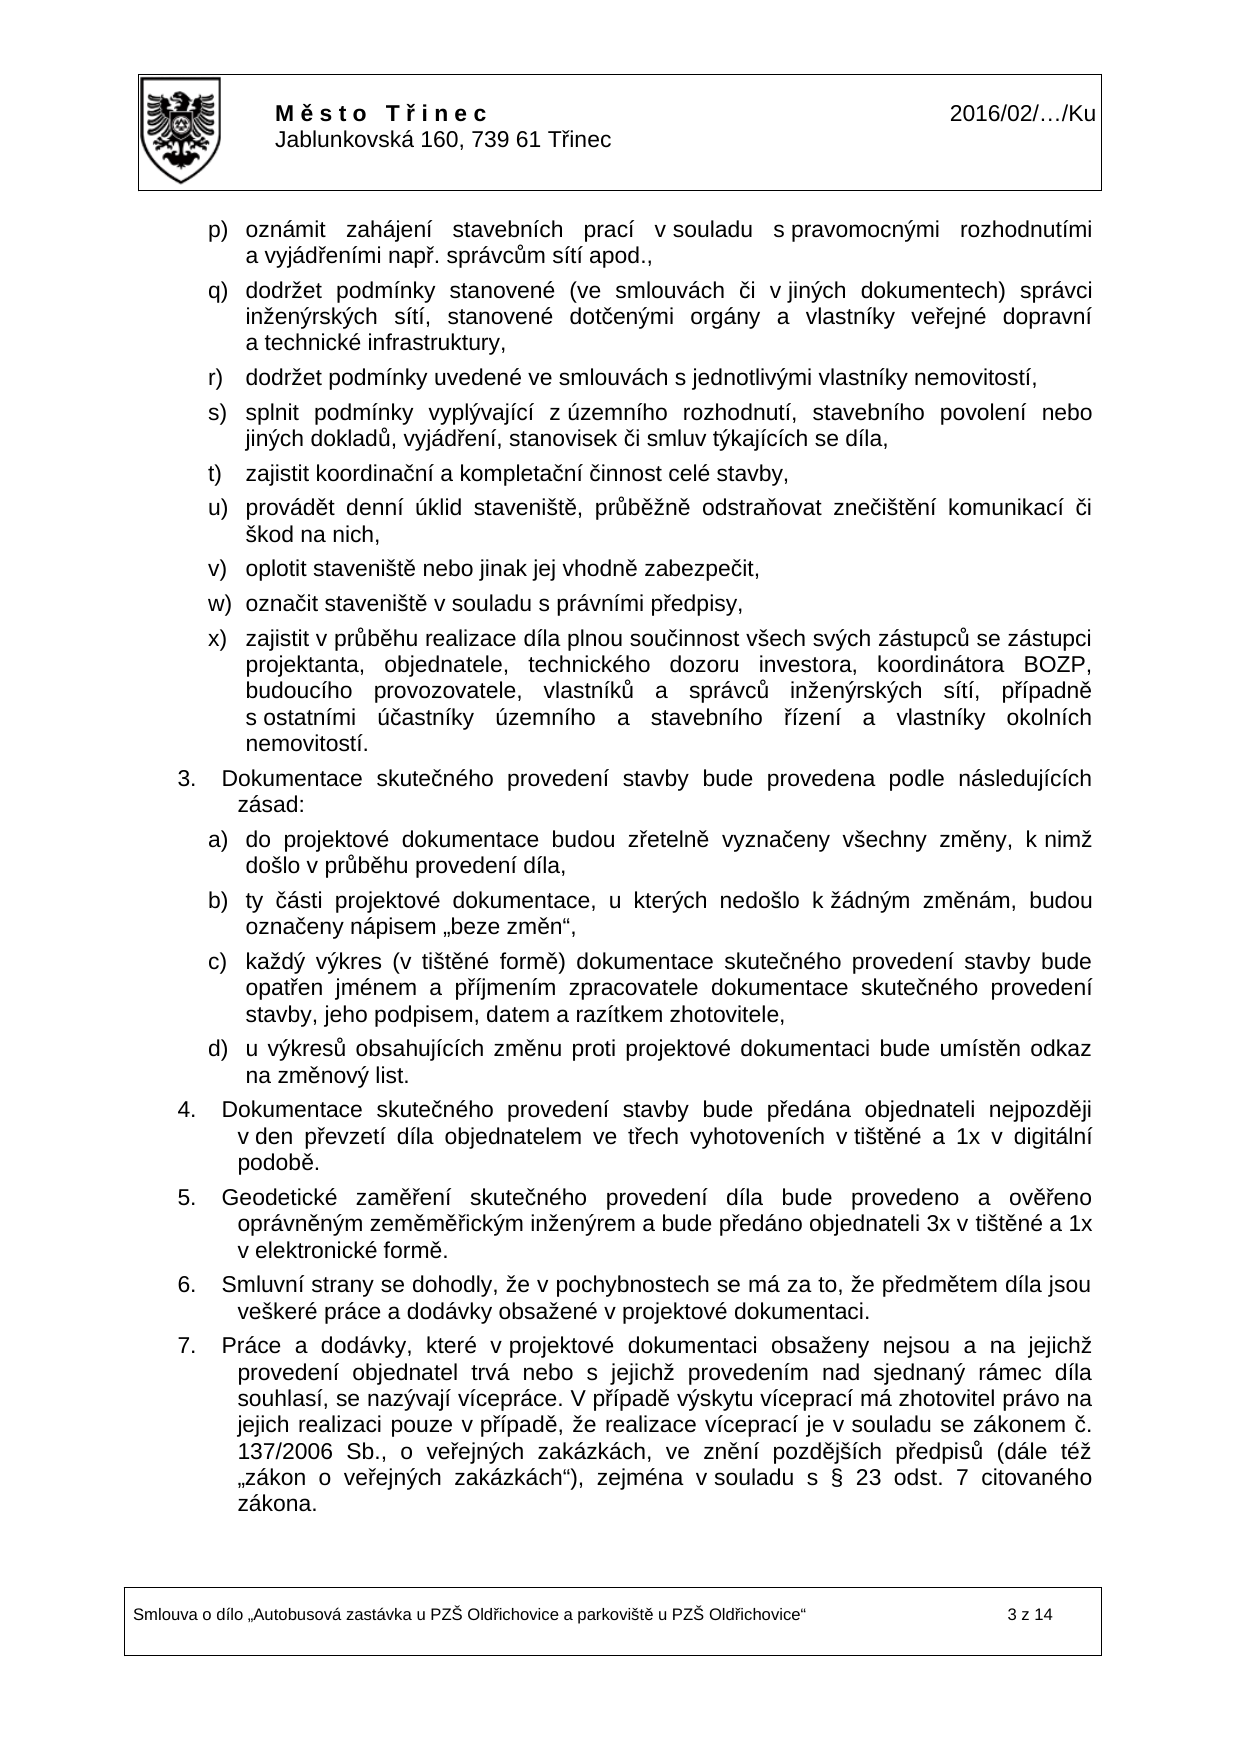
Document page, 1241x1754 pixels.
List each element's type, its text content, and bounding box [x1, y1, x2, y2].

subtitle zajistit v průběhu realizace díla plnou součinnost všech svých zástupců se zástupci projektanta, objednatele, technického dozoru investora, koordinátora BOZP, budoucího provozovatele, vlastníků a správců inženýrských sítí, případně s ostatními účastníky územního a stavebního řízení a vlastníky okolních nemovitostí. [208, 625, 1093, 757]
list zajistit koordinační a kompletační činnost celé stavby, [208, 460, 1093, 486]
list provádět denní úklid staveniště, průběžně odstraňovat znečištění komunikací či škod na nich, [208, 494, 1093, 547]
subtitle 3. Dokumentace skutečného provedení stavby bude provedena podle následujících zásad: [177, 765, 1093, 818]
list oplotit staveniště nebo jinak jej vhodně zabezpečit, [208, 555, 1093, 582]
list každý výkres (v tištěné formě) dokumentace skutečného provedení stavby bude opatřen jménem a příjmením zpracovatele dokumentace skutečného provedení stavby, jeho podpisem, datem a razítkem zhotovitele, [208, 948, 1093, 1027]
subtitle 5. Geodetické zaměření skutečného provedení díla bude provedeno a ověřeno oprávněným zeměměřickým inženýrem a bude předáno objednateli 3x v tištěné a 1x v elektronické formě. [177, 1184, 1093, 1263]
list dodržet podmínky stanovené (ve smlouvách či v jiných dokumentech) správci inženýrských sítí, stanovené dotčenými orgány a vlastníky veřejné dopravní a technické infrastruktury, [208, 277, 1093, 356]
list u výkresů obsahujících změnu proti projektové dokumentaci bude umístěn odkaz na změnový list. [208, 1035, 1093, 1088]
list splnit podmínky vyplývající z územního rozhodnutí, stavebního povolení nebo jiných dokladů, vyjádření, stanovisek či smluv týkajících se díla, [208, 399, 1093, 451]
list dodržet podmínky uvedené ve smlouvách s jednotlivými vlastníky nemovitostí, [208, 364, 1093, 390]
subtitle 6. Smluvní strany se dohodly, že v pochybnostech se má za to, že předmětem díla jsou veškeré práce a dodávky obsažené v projektové dokumentaci. [177, 1271, 1093, 1324]
subtitle 4. Dokumentace skutečného provedení stavby bude předána objednateli nejpozději v den převzetí díla objednatelem ve třech vyhotoveních v tištěné a 1x v digitální podobě. [177, 1096, 1093, 1176]
list označit staveniště v souladu s právními předpisy, [208, 590, 1093, 616]
subtitle 7. Práce a dodávky, které v projektové dokumentaci obsaženy nejsou a na jejichž provedení objednatel trvá nebo s jejichž provedením nad sjednaný rámec díla souhlasí, se nazývají vícepráce. V případě výskytu víceprací má zhotovitel právo na jejich realizaci pouze v případě, že realizace víceprací je v souladu se zákonem č. 137/2006 Sb., o veřejných zakázkách, ve znění pozdějších předpisů (dále též „zákon o veřejných zakázkách“), zejména v souladu s § 23 odst. 7 citovaného zákona. [177, 1332, 1093, 1517]
list ty části projektové dokumentace, u kterých nedošlo k žádným změnám, budou označeny nápisem „beze změn“, [208, 887, 1093, 940]
list oznámit zahájení stavebních prací v souladu s pravomocnými rozhodnutími a vyjádřeními např. správcům sítí apod., [208, 216, 1093, 268]
list do projektové dokumentace budou zřetelně vyznačeny všechny změny, k nimž došlo v průběhu provedení díla, [208, 826, 1093, 879]
